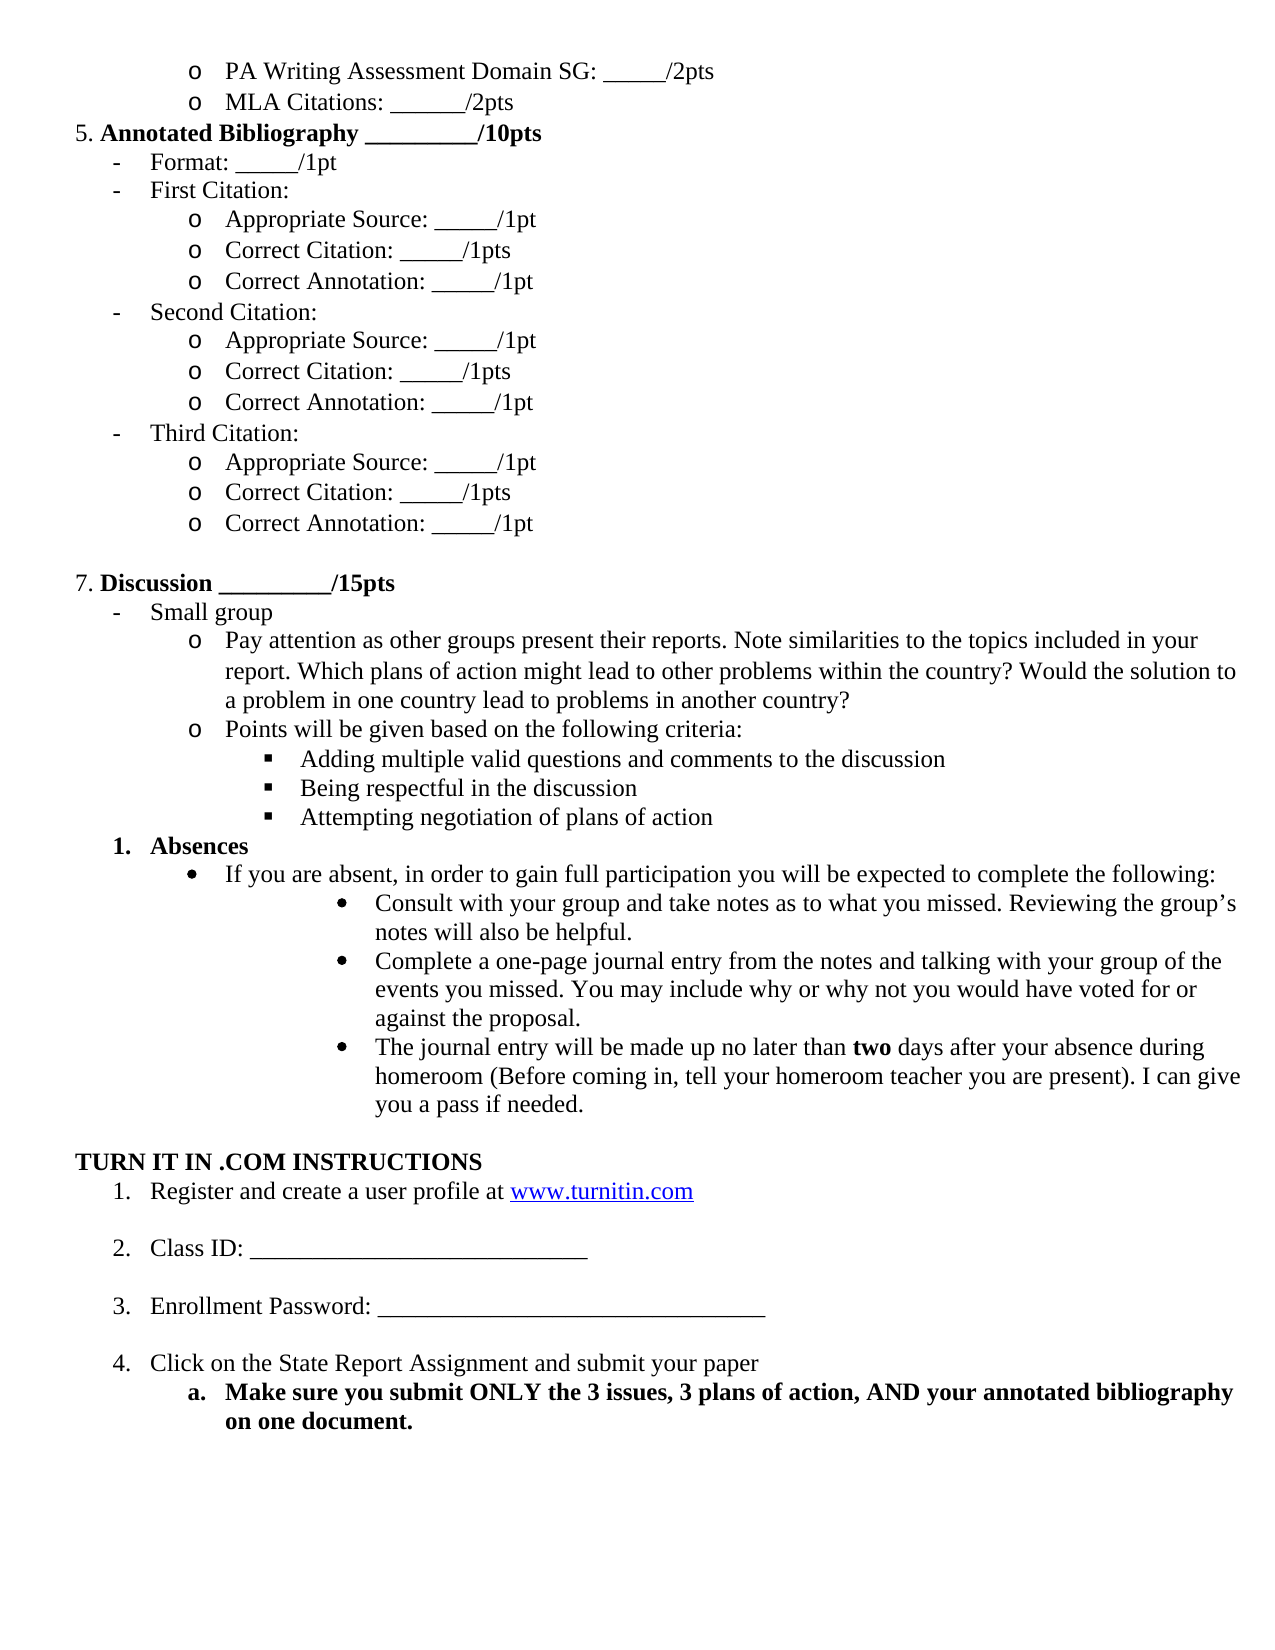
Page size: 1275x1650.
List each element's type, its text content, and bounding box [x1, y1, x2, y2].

list Correct Annotation: _____/1pt [187, 508, 1247, 539]
list Complete a one-page journal entry from the notes and talking with your group of the events you missed. You may include why or why not you would have voted for or against the proposal. [337, 946, 1247, 1032]
list Attempting negotiation of plans of action [262, 802, 1247, 831]
list Third Citation: [112, 418, 1247, 447]
list Correct Citation: _____/1pts [187, 356, 1247, 387]
list Appropriate Source: _____/1pt [187, 447, 1247, 477]
list Correct Citation: _____/1pts [187, 235, 1247, 266]
list Appropriate Source: _____/1pt [187, 325, 1247, 356]
list First Citation: [112, 175, 1247, 204]
list Appropriate Source: _____/1pt [187, 204, 1247, 235]
list Correct Annotation: _____/1pt [187, 387, 1247, 418]
list Pay attention as other groups present their reports. Note similarities to the topics included in your report. Which plans of action might lead to other problems within the country? Would the solution to a problem in one country lead to problems in another country? [187, 625, 1247, 714]
list Click on the State Report Assignment and submit your paper [112, 1348, 1247, 1377]
list Class ID: ___________________________ [112, 1233, 1247, 1262]
list Small group [112, 597, 1247, 625]
list If you are absent, in order to gain full participation you will be expected to complete the following: [187, 859, 1247, 888]
list Absences [112, 831, 1247, 859]
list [187, 56, 1247, 87]
list Being respectful in the discussion [262, 773, 1247, 802]
list Correct Annotation: _____/1pt [187, 266, 1247, 297]
list Register and create a user profile at www.turnitin.com [112, 1176, 1247, 1204]
text 7. Discussion _________/15pts [75, 568, 1247, 597]
list Second Citation: [112, 297, 1247, 325]
list Enrollment Password: _______________________________ [112, 1291, 1247, 1319]
text TURN IT IN .COM INSTRUCTIONS [75, 1147, 1247, 1176]
list MLA Citations: ______/2pts [187, 87, 1247, 118]
list Make sure you submit ONLY the 3 issues, 3 plans of action, AND your annotated bibliography on one document. [187, 1377, 1247, 1434]
list Consult with your group and take notes as to what you missed. Reviewing the group’s notes will also be helpful. [337, 888, 1247, 946]
list Adding multiple valid questions and comments to the discussion [262, 744, 1247, 773]
list Format: _____/1pt [112, 147, 1247, 175]
list Correct Citation: _____/1pts [187, 477, 1247, 508]
list The journal entry will be made up no later than two days after your absence during homeroom (Before coming in, tell your homeroom teacher you are present). I can give you a pass if needed. [337, 1032, 1247, 1118]
text 5. Annotated Bibliography _________/10pts [75, 118, 1247, 147]
list Points will be given based on the following criteria: [187, 714, 1247, 744]
